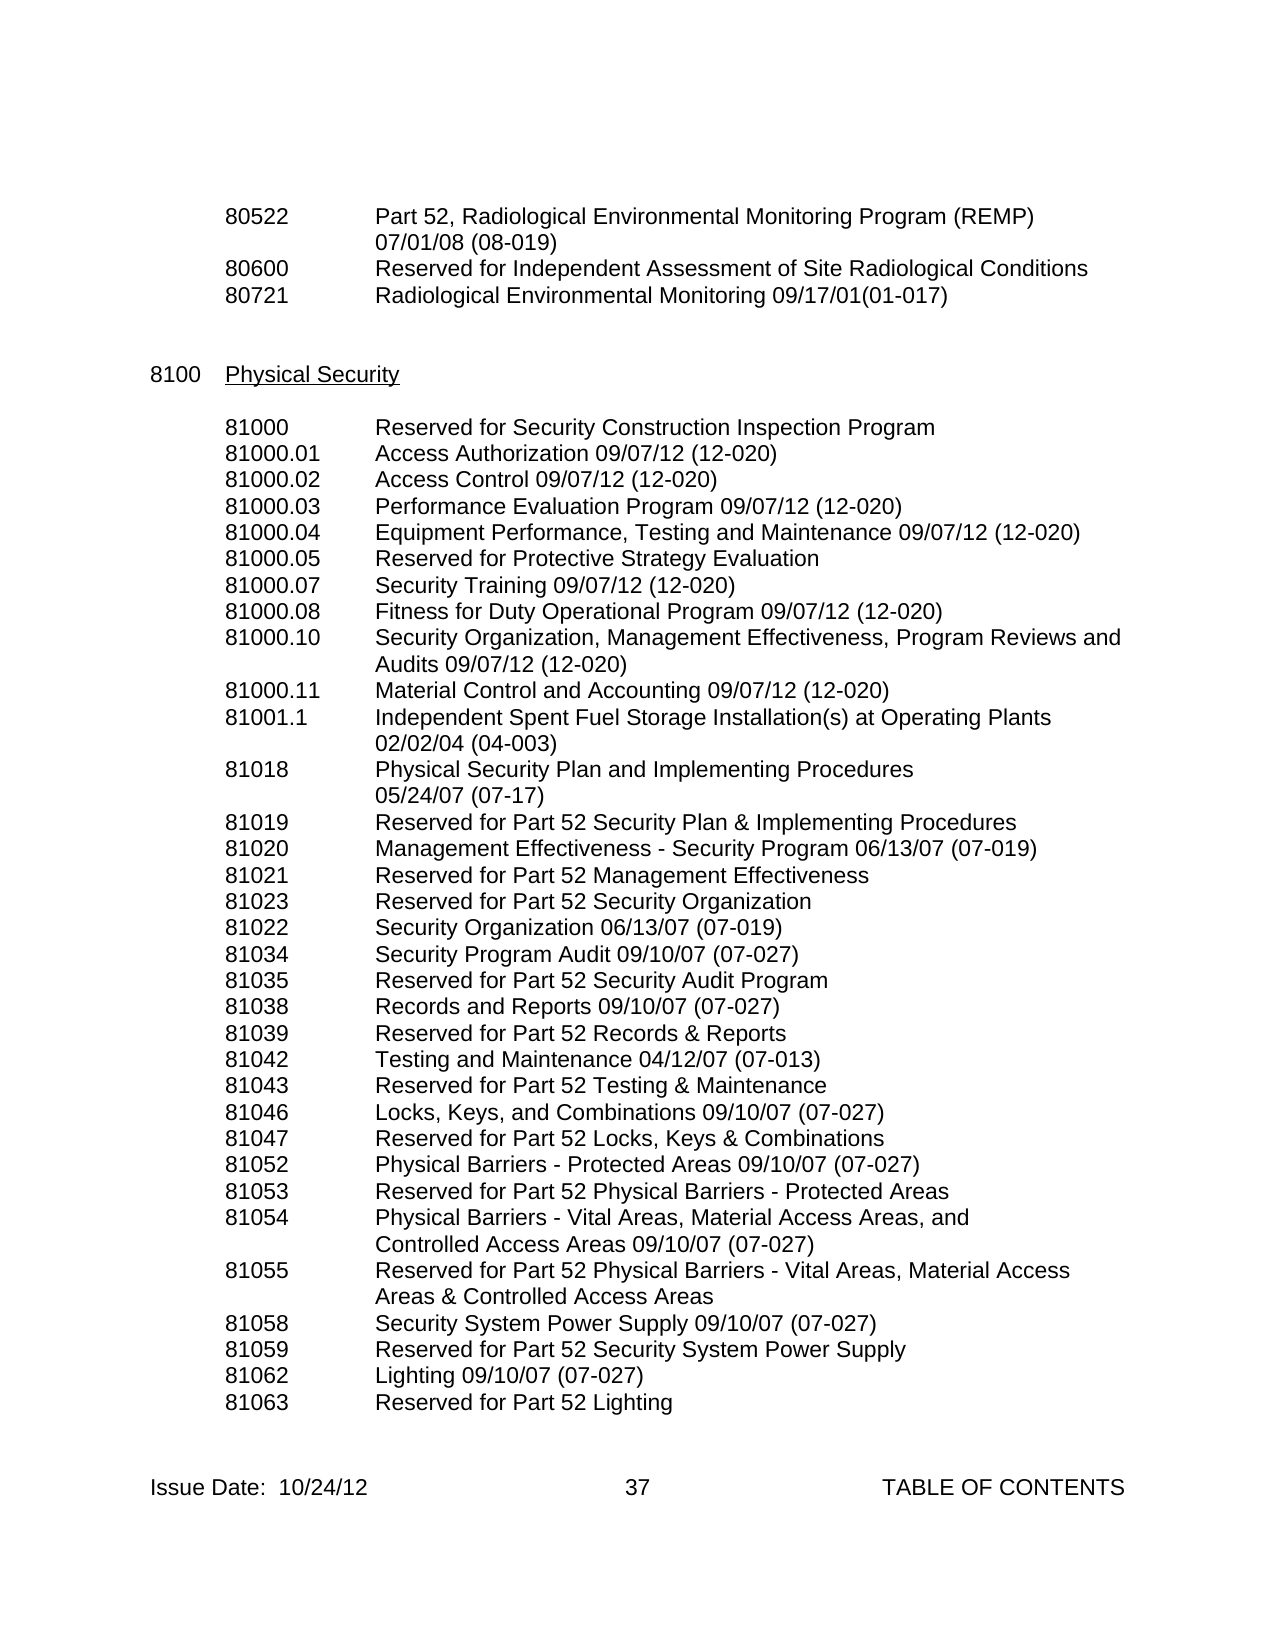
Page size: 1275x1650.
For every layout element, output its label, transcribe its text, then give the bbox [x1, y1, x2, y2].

text 81046 Locks, Keys, and Combinations 09/10/07 (07-027) [225, 1099, 1125, 1125]
text 81000.02 Access Control 09/07/12 (12-020) [225, 466, 1125, 493]
text 81055 Reserved for Part 52 Physical Barriers - Vital Areas, Material Access Areas & Controlled Access Areas [225, 1257, 1125, 1309]
text 05/24/07 (07-17) [225, 782, 1125, 809]
text 81043 Reserved for Part 52 Testing & Maintenance [150, 1072, 1125, 1099]
text 80600 Reserved for Independent Assessment of Site Radiological Conditions [150, 255, 1125, 282]
text 8100 Physical Security [150, 361, 1125, 387]
text 81020 Management Effectiveness - Security Program 06/13/07 (07-019) [150, 835, 1125, 862]
text 81000.03 Performance Evaluation Program 09/07/12 (12-020) [225, 493, 1125, 519]
text 80721 Radiological Environmental Monitoring 09/17/01(01-017) [150, 282, 1125, 308]
text 81038 Records and Reports 09/10/07 (07-027) [225, 993, 1125, 1020]
text 81039 Reserved for Part 52 Records & Reports [225, 1020, 1125, 1046]
text 81035 Reserved for Part 52 Security Audit Program [225, 967, 1125, 993]
text 02/02/04 (04-003) [150, 730, 1125, 756]
text 81000.11 Material Control and Accounting 09/07/12 (12-020) [225, 677, 1125, 703]
text 81053 Reserved for Part 52 Physical Barriers - Protected Areas [225, 1178, 1125, 1204]
text 81021 Reserved for Part 52 Management Effectiveness [150, 862, 1125, 888]
text 81054 Physical Barriers - Vital Areas, Material Access Areas, and [150, 1204, 1125, 1231]
text 81000.10 Security Organization, Management Effectiveness, Program Reviews and Audits 09/07/12 (12-020) [225, 624, 1125, 677]
text 81023 Reserved for Part 52 Security Organization [150, 888, 1125, 914]
text 81058 Security System Power Supply 09/10/07 (07-027) [225, 1309, 1125, 1336]
text 81034 Security Program Audit 09/10/07 (07-027) [225, 941, 1125, 967]
text 81000.04 Equipment Performance, Testing and Maintenance 09/07/12 (12-020) [225, 519, 1125, 545]
text 81047 Reserved for Part 52 Locks, Keys & Combinations [225, 1125, 1125, 1151]
text 81022 Security Organization 06/13/07 (07-019) [150, 914, 1125, 941]
text 81001.1 Independent Spent Fuel Storage Installation(s) at Operating Plants [150, 703, 1125, 730]
text 81052 Physical Barriers - Protected Areas 09/10/07 (07-027) [225, 1151, 1125, 1178]
text 81000.05 Reserved for Protective Strategy Evaluation [225, 545, 1125, 572]
text 81019 Reserved for Part 52 Security Plan & Implementing Procedures [225, 809, 1125, 835]
text 81000.08 Fitness for Duty Operational Program 09/07/12 (12-020) [225, 598, 1125, 624]
text 81000 Reserved for Security Construction Inspection Program [225, 413, 1125, 440]
text Controlled Access Areas 09/10/07 (07-027) [225, 1231, 1125, 1257]
text 81000.01 Access Authorization 09/07/12 (12-020) [225, 440, 1125, 466]
text 81000.07 Security Training 09/07/12 (12-020) [225, 572, 1125, 598]
text 81062 Lighting 09/10/07 (07-027) [150, 1362, 1125, 1389]
text 80522 Part 52, Radiological Environmental Monitoring Program (REMP) 07/01/08 (08-019) [150, 203, 1125, 255]
text 81018 Physical Security Plan and Implementing Procedures [225, 756, 1125, 782]
text 81063 Reserved for Part 52 Lighting [150, 1389, 1125, 1415]
text 81059 Reserved for Part 52 Security System Power Supply [225, 1336, 1125, 1362]
text 81042 Testing and Maintenance 04/12/07 (07-013) [150, 1046, 1125, 1072]
